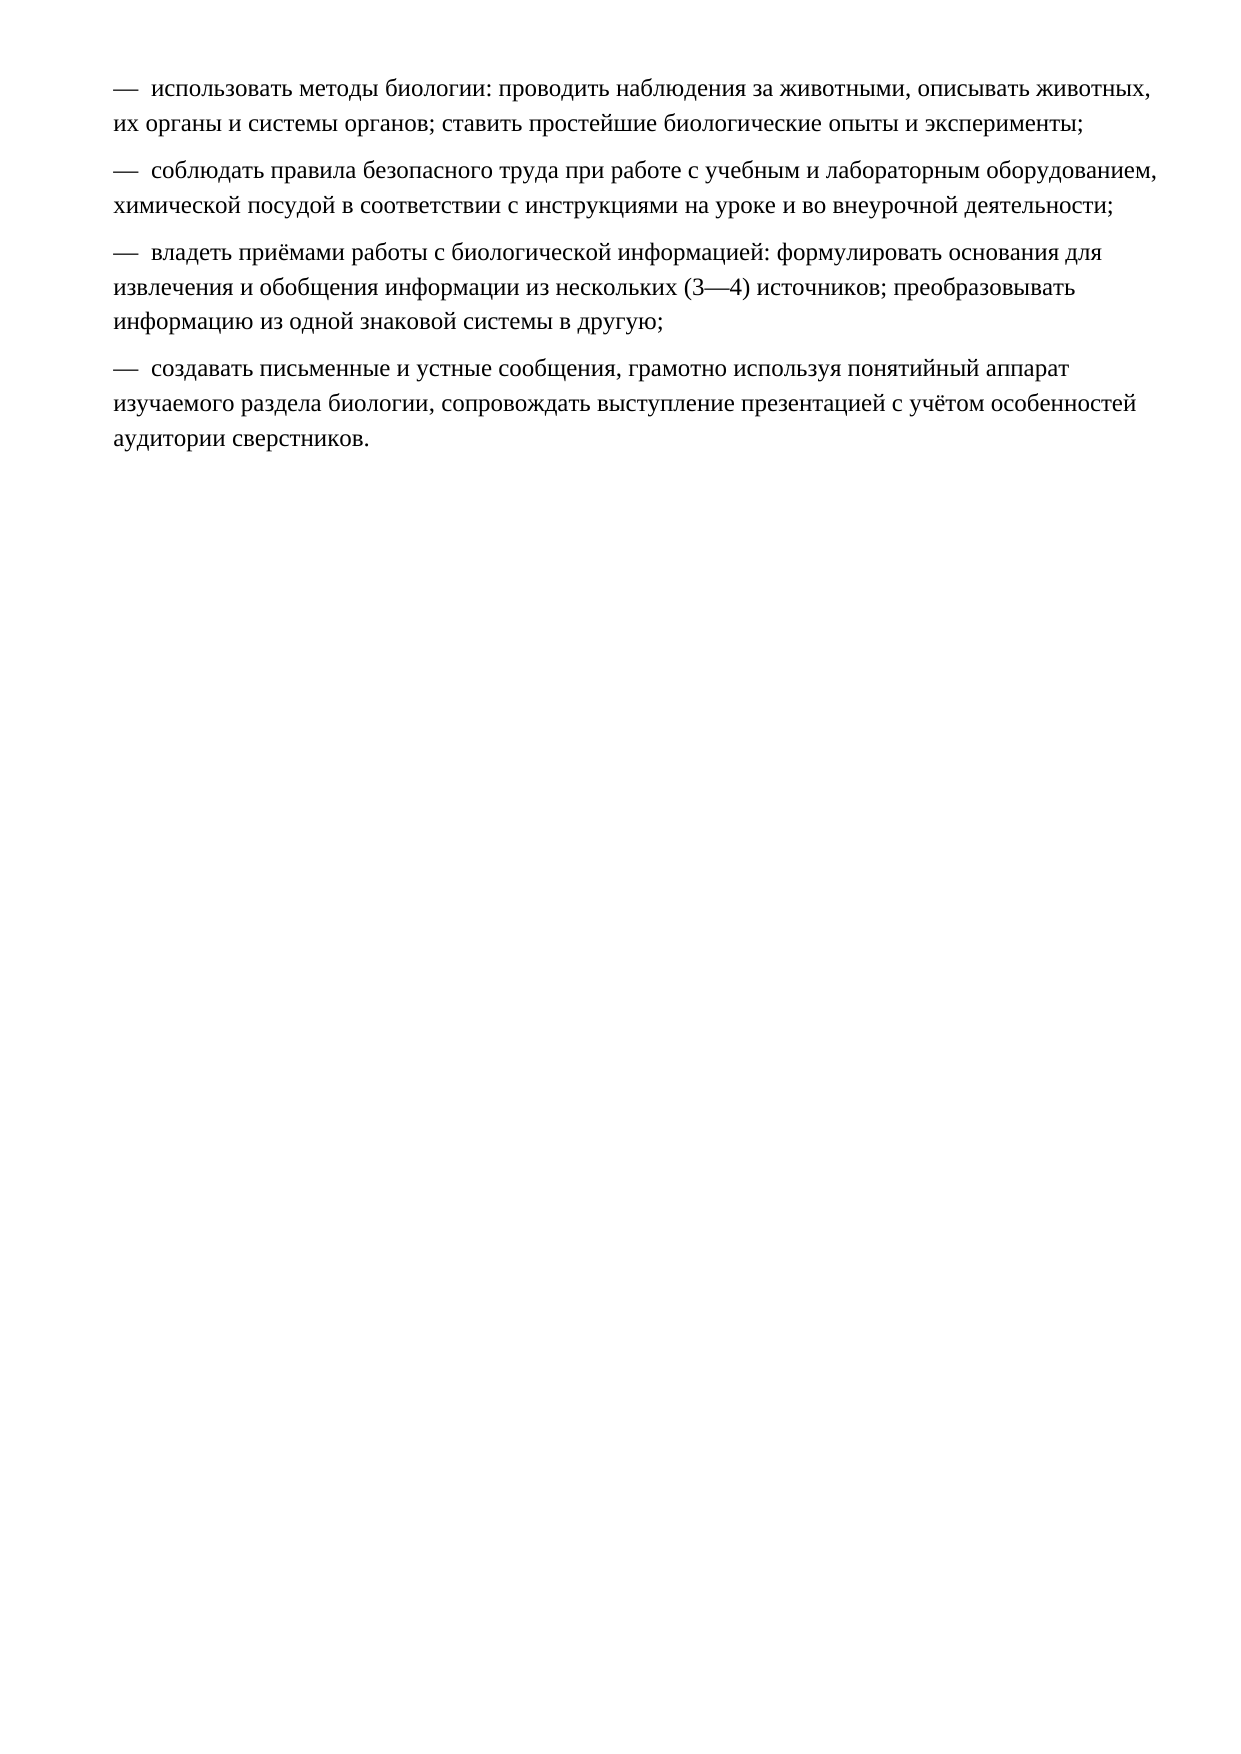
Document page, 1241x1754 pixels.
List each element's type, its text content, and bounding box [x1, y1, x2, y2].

list соблюдать правила безопасного труда при работе с учебным и лабораторным оборудованием, химической посудой в соответствии с инструкциями на уроке и во внеурочной деятельности; [113, 155, 1158, 219]
list использовать методы биологии: проводить наблюдения за животными, описывать животных, их органы и системы органов; ставить простейшие биологические опыты и эксперименты; [113, 73, 1152, 137]
list владеть приёмами работы с биологической информацией: формулировать основания для извлечения и обобщения информации из нескольких (3—4) источников; преобразовывать информацию из одной знаковой системы в другую; [113, 237, 1103, 335]
list создавать письменные и устные сообщения, грамотно используя понятийный аппарат изучаемого раздела биологии, сопровождать выступление презентацией с учётом особенностей аудитории сверстников. [113, 353, 1138, 452]
